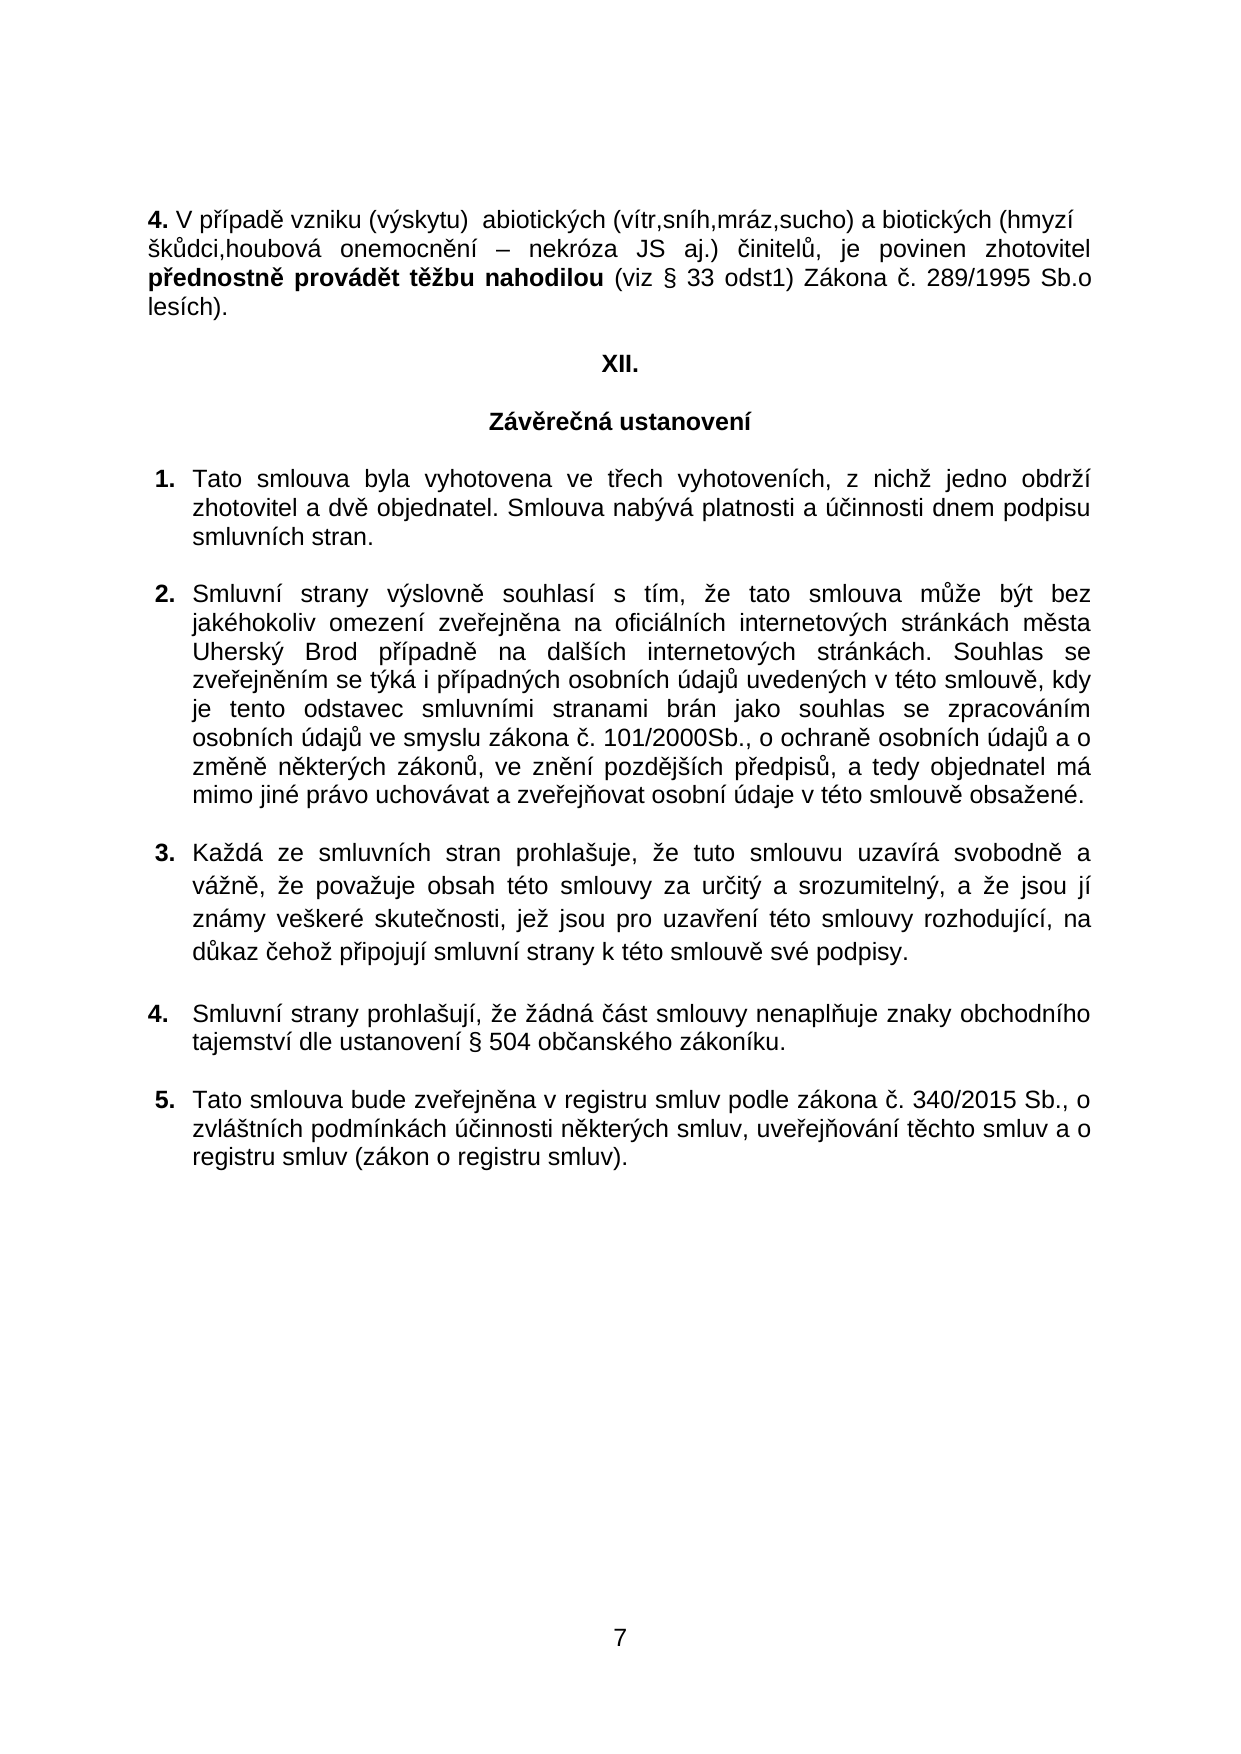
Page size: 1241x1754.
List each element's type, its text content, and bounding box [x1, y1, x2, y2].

list Každá ze smluvních stran prohlašuje, že tuto smlouvu uzavírá svobodně a vážně, že považuje obsah této smlouvy za určitý a srozumitelný, a že jsou jí známy veškeré skutečnosti, jež jsou pro uzavření této smlouvy rozhodující, na důkaz čehož připojují smluvní strany k této smlouvě své podpisy. [154, 838, 1092, 966]
text XII. [148, 349, 1092, 378]
text Závěrečná ustanovení [148, 406, 1092, 435]
text škůdci,houbová onemocnění – nekróza JS aj.) činitelů, je povinen zhotovitel přednostně provádět těžbu nahodilou (viz § 33 odst1) Zákona č. 289/1995 Sb.o lesích). [148, 234, 1092, 320]
list Tato smlouva byla vyhotovena ve třech vyhotoveních, z nichž jedno obdrží zhotovitel a dvě objednatel. Smlouva nabývá platnosti a účinnosti dnem podpisu smluvních stran. [154, 464, 1092, 550]
text 4. V případě vzniku (výskytu) abiotických (vítr,sníh,mráz,sucho) a biotických (hmyzí [148, 205, 1092, 234]
list Tato smlouva bude zveřejněna v registru smluv podle zákona č. 340/2015 Sb., o zvláštních podmínkách účinnosti některých smluv, uveřejňování těchto smluv a o registru smluv (zákon o registru smluv). [154, 1085, 1092, 1171]
list Smluvní strany prohlašují, že žádná část smlouvy nenaplňuje znaky obchodního tajemství dle ustanovení § 504 občanského zákoníku. [148, 998, 1092, 1056]
list Smluvní strany výslovně souhlasí s tím, že tato smlouva může být bez jakéhokoliv omezení zveřejněna na oficiálních internetových stránkách města Uherský Brod případně na dalších internetových stránkách. Souhlas se zveřejněním se týká i případných osobních údajů uvedených v této smlouvě, kdy je tento odstavec smluvními stranami brán jako souhlas se zpracováním osobních údajů ve smyslu zákona č. 101/2000Sb., o ochraně osobních údajů a o změně některých zákonů, ve znění pozdějších předpisů, a tedy objednatel má mimo jiné právo uchovávat a zveřejňovat osobní údaje v této smlouvě obsažené. [154, 579, 1092, 809]
